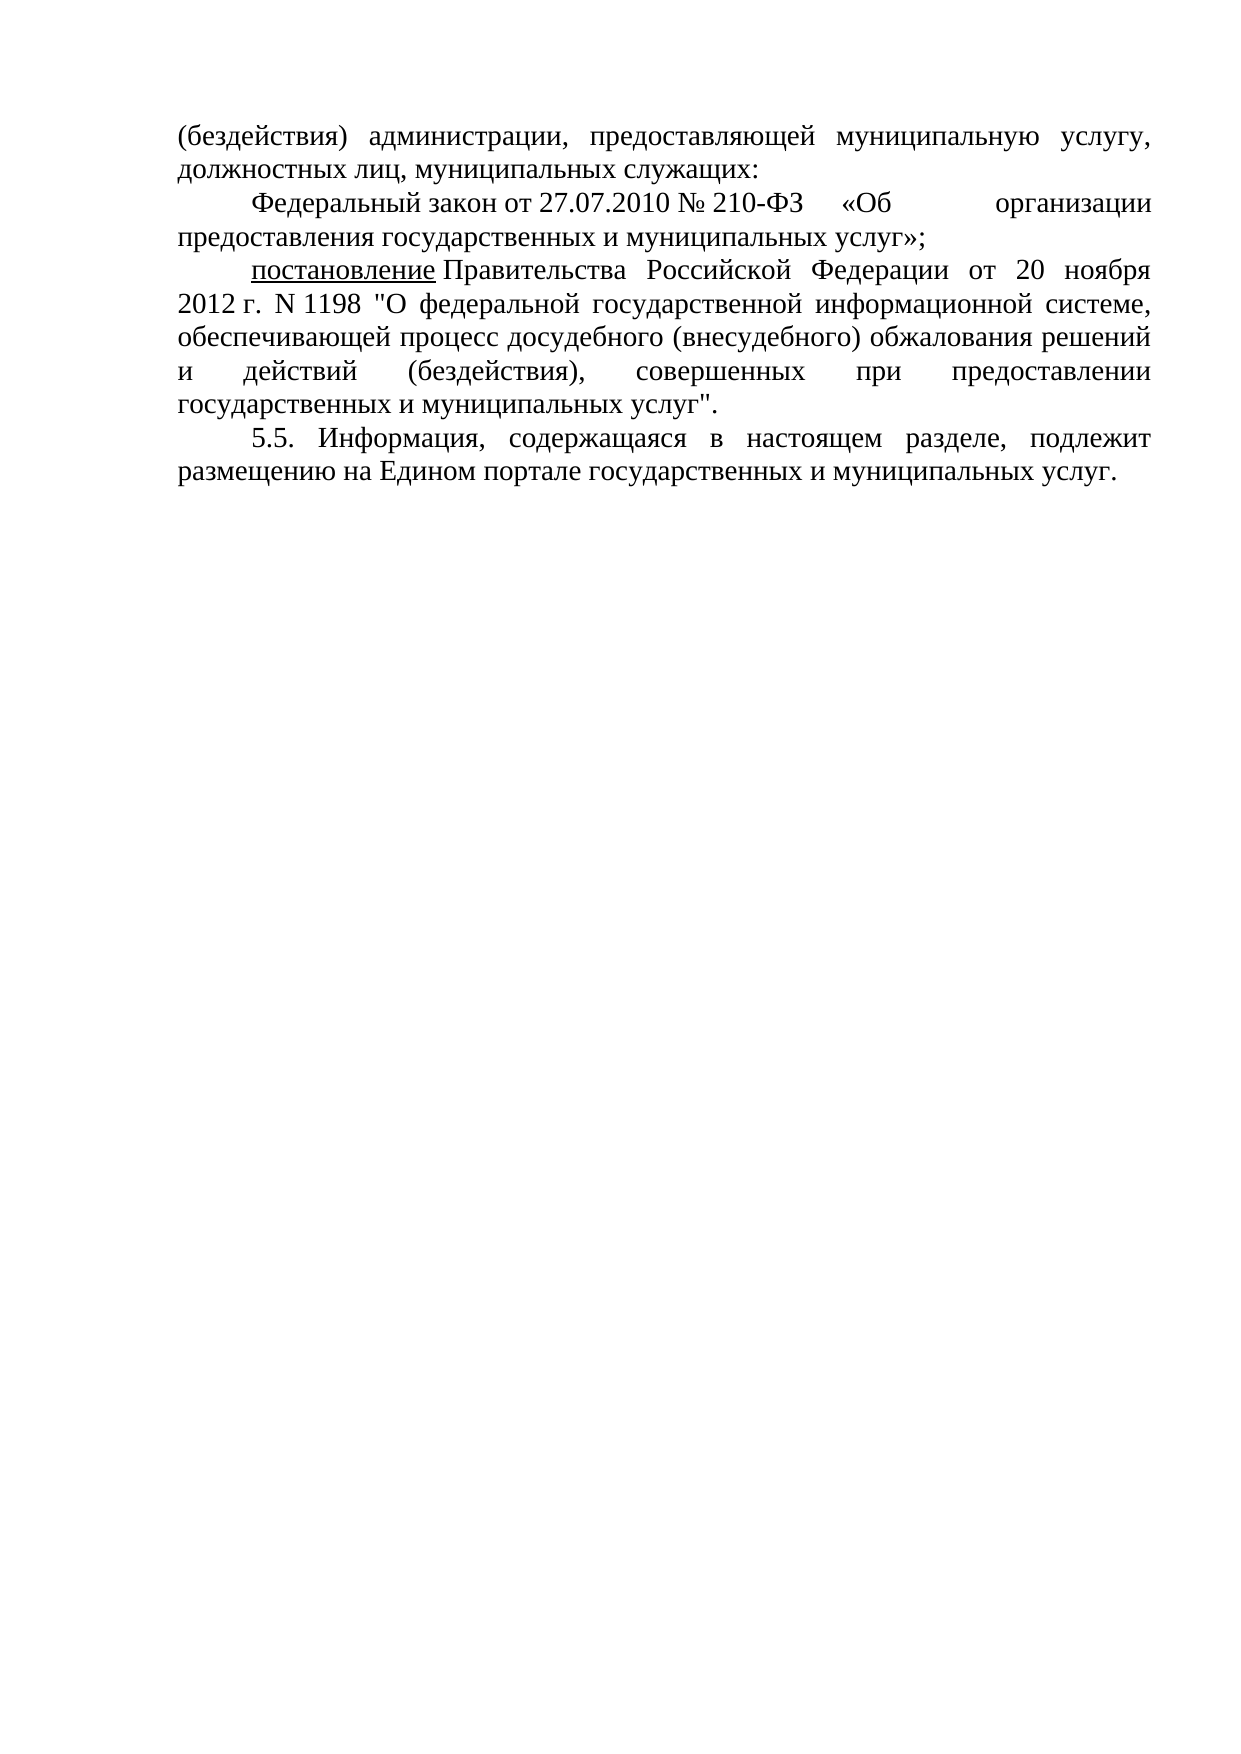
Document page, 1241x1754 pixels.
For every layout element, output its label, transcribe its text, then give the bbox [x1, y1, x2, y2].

text 5.5. Информация, содержащаяся в настоящем разделе, подлежит размещению на Едином портале государственных и муниципальных услуг. [177, 420, 1152, 487]
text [177, 118, 1152, 185]
text Федеральный закон от 27.07.2010 № 210-ФЗ «Об организации предоставления государственных и муниципальных услуг»; [177, 185, 1152, 252]
text постановление Правительства Российской Федерации от 20 ноября 2012 г. N 1198 "О федеральной государственной информационной системе, обеспечивающей процесс досудебного (внесудебного) обжалования решений и действий (бездействия), совершенных при предоставлении государственных и муниципальных услуг". [177, 252, 1152, 420]
